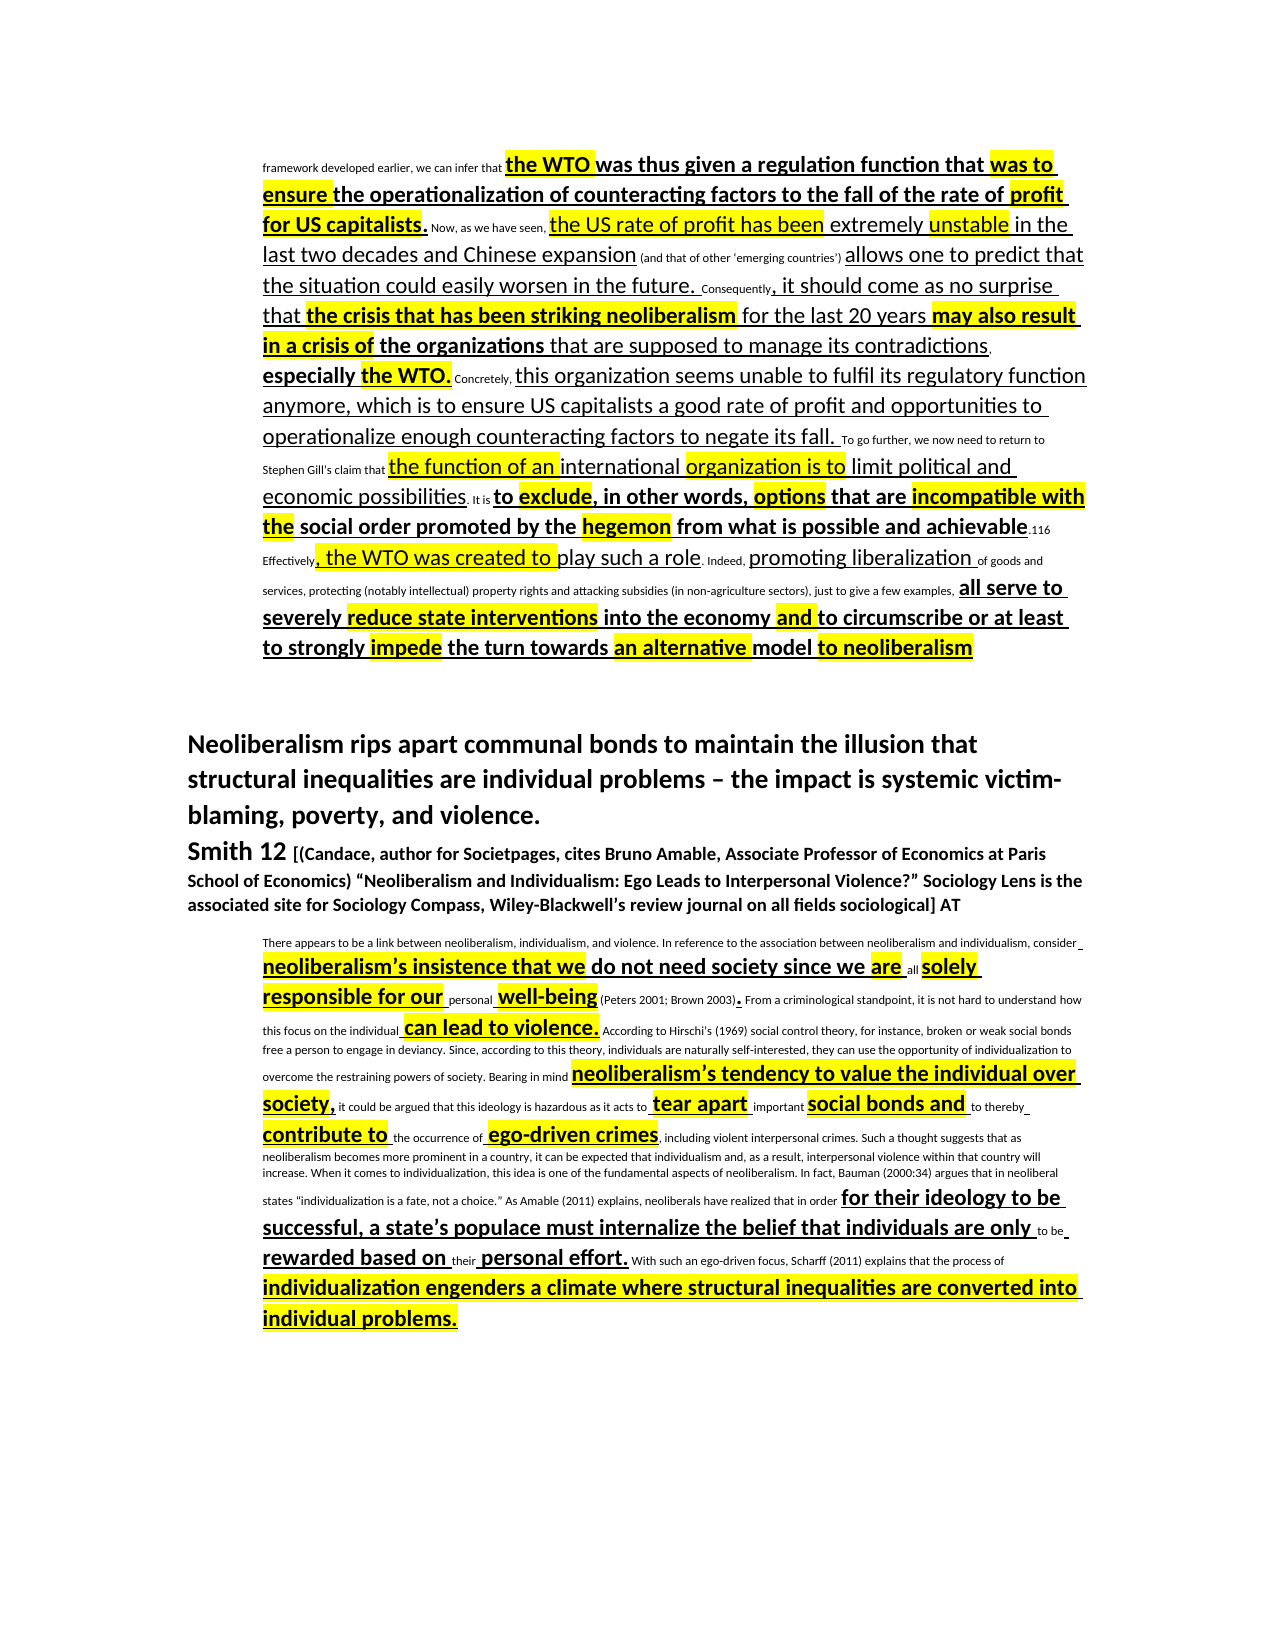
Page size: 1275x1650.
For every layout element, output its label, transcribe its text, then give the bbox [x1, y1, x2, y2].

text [262, 150, 1087, 661]
text Smith 12 [(Candace, author for Societpages, cites Bruno Amable, Associate Professor of Economics at Paris School of Economics) “Neoliberalism and Individualism: Ego Leads to Interpersonal Violence?” Sociology Lens is the associated site for Sociology Compass, Wiley-Blackwell’s review journal on all fields sociological] AT [187, 834, 1087, 916]
text There appears to be a link between neoliberalism, individualism, and violence. In reference to the association between neoliberalism and individualism, consider neoliberalism’s insistence that we do not need society since we are all solely responsible for our personal well-being (Peters 2001; Brown 2003). From a criminological standpoint, it is not hard to understand how this focus on the individual can lead to violence. According to Hirschi’s (1969) social control theory, for instance, broken or weak social bonds free a person to engage in deviancy. Since, according to this theory, individuals are naturally self-interested, they can use the opportunity of individualization to overcome the restraining powers of society. Bearing in mind neoliberalism’s tendency to value the individual over society, it could be argued that this ideology is hazardous as it acts to tear apart important social bonds and to thereby contribute to the occurrence of ego-driven crimes, including violent interpersonal crimes. Such a thought suggests that as neoliberalism becomes more prominent in a country, it can be expected that individualism and, as a result, interpersonal violence within that country will increase. When it comes to individualization, this idea is one of the fundamental aspects of neoliberalism. In fact, Bauman (2000:34) argues that in neoliberal states “individualization is a fate, not a choice.” As Amable (2011) explains, neoliberals have realized that in order for their ideology to be successful, a state’s populace must internalize the belief that individuals are only to be rewarded based on their personal effort. With such an ego-driven focus, Scharff (2011) explains that the process of individualization engenders a climate where structural inequalities are converted into individual problems. [262, 935, 1087, 1332]
subtitle Neoliberalism rips apart communal bonds to maintain the illusion that structural inequalities are individual problems – the impact is systemic victim-blaming, poverty, and violence. [187, 727, 1087, 831]
